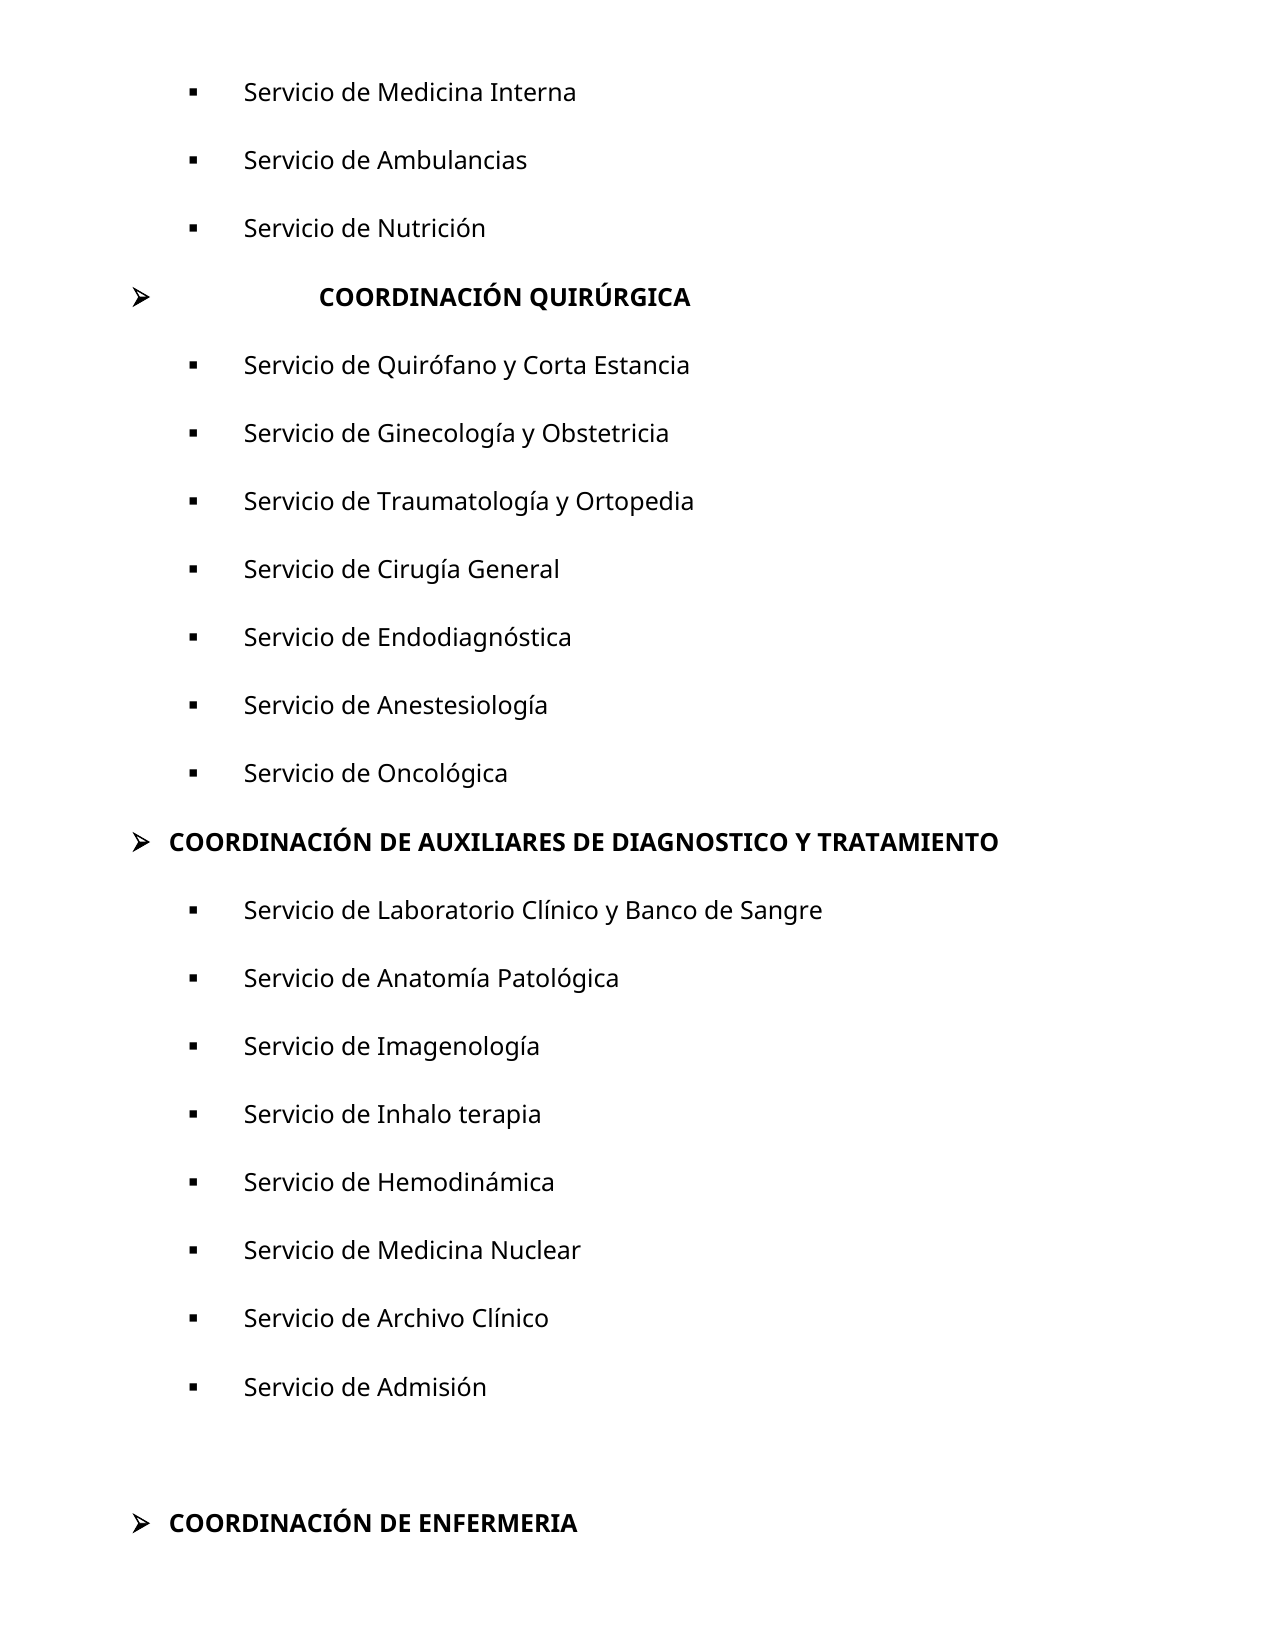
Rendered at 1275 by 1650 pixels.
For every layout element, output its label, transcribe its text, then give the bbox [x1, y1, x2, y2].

list Servicio de Archivo Clínico [187, 1301, 1200, 1335]
list Servicio de Oncológica [187, 756, 1200, 790]
list Servicio de Medicina Interna [187, 75, 1200, 109]
list Servicio de Medicina Nuclear [187, 1233, 1200, 1267]
list Servicio de Ambulancias [187, 143, 1200, 177]
list Servicio de Quirófano y Corta Estancia [187, 347, 1200, 381]
list Servicio de Ginecología y Obstetricia [187, 416, 1200, 449]
list Servicio de Hemodinámica [187, 1165, 1200, 1199]
list COORDINACIÓN QUIRÚRGICA [131, 279, 1200, 313]
list Servicio de Anatomía Patológica [187, 961, 1200, 994]
list Servicio de Inhalo terapia [187, 1097, 1200, 1131]
list Servicio de Anestesiología [187, 688, 1200, 722]
list Servicio de Admisión [187, 1369, 1200, 1403]
list Servicio de Imagenología [187, 1029, 1200, 1063]
list COORDINACIÓN DE AUXILIARES DE DIAGNOSTICO Y TRATAMIENTO [131, 824, 1200, 858]
list Servicio de Endodiagnóstica [187, 620, 1200, 654]
list Servicio de Traumatología y Ortopedia [187, 484, 1200, 518]
list Servicio de Nutrición [187, 211, 1200, 245]
list COORDINACIÓN DE ENFERMERIA [131, 1506, 1200, 1539]
list Servicio de Laboratorio Clínico y Banco de Sangre [187, 892, 1200, 926]
list Servicio de Cirugía General [187, 552, 1200, 586]
